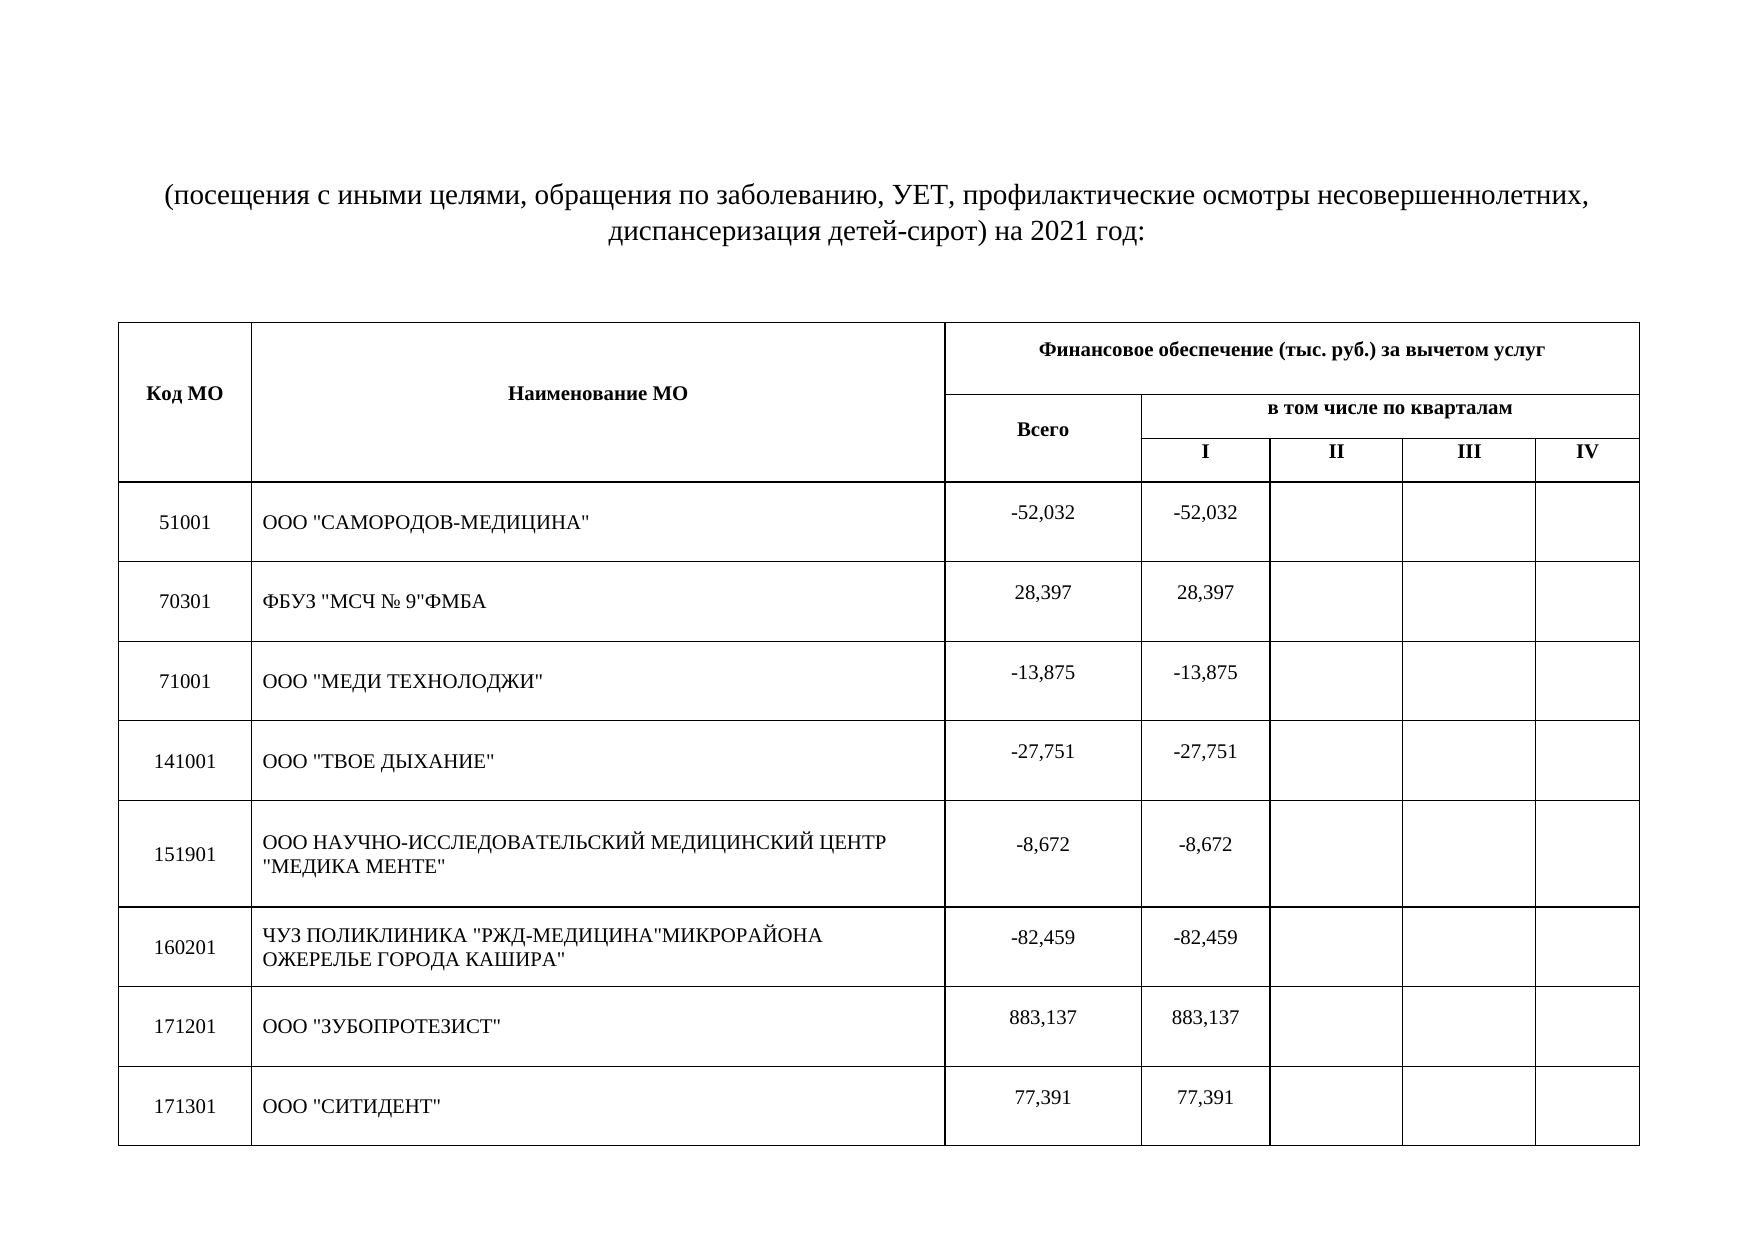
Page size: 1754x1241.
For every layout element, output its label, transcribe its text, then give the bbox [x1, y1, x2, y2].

table_cell [1536, 987, 1639, 1066]
table_cell 28,397 [1142, 562, 1269, 641]
table_cell [1271, 483, 1402, 561]
table_cell -8,672 [946, 801, 1141, 906]
table_cell [1403, 562, 1535, 641]
table_cell [1403, 721, 1535, 800]
table_cell -13,875 [1142, 642, 1269, 720]
table_cell 141001 [119, 721, 251, 800]
table_cell ООО НАУЧНО-ИССЛЕДОВАТЕЛЬСКИЙ МЕДИЦИНСКИЙ ЦЕНТР "МЕДИКА МЕНТЕ" [252, 801, 944, 906]
table_cell [1536, 908, 1639, 986]
table_cell [1536, 1067, 1639, 1145]
table_cell 51001 [119, 483, 251, 561]
table_cell 171201 [119, 987, 251, 1066]
table_cell ФБУЗ "МСЧ № 9"ФМБА [252, 562, 944, 641]
table_cell [1536, 562, 1639, 641]
table_cell [1271, 562, 1402, 641]
table_cell [1536, 642, 1639, 720]
table_cell [1536, 721, 1639, 800]
table_cell [1271, 987, 1402, 1066]
table_header Код МО [119, 323, 251, 481]
table_cell 77,391 [1142, 1067, 1269, 1145]
table_cell [1271, 801, 1402, 906]
table_header Наименование МО [252, 323, 944, 481]
table_cell [1271, 1067, 1402, 1145]
table_cell 77,391 [946, 1067, 1141, 1145]
table_cell ООО "САМОРОДОВ-МЕДИЦИНА" [252, 483, 944, 561]
table_cell II [1271, 439, 1402, 481]
table_cell в том числе по кварталам [1142, 395, 1639, 437]
table_cell [1403, 908, 1535, 986]
table_cell -8,672 [1142, 801, 1269, 906]
table_cell 171301 [119, 1067, 251, 1145]
table_cell [1536, 483, 1639, 561]
table_cell ООО "ТВОЕ ДЫХАНИЕ" [252, 721, 944, 800]
table_cell -27,751 [946, 721, 1141, 800]
table_cell 70301 [119, 562, 251, 641]
table_cell -82,459 [1142, 908, 1269, 986]
table_cell [1271, 721, 1402, 800]
table_cell [1271, 908, 1402, 986]
table_cell [1403, 1067, 1535, 1145]
table_cell Всего [946, 395, 1141, 481]
table_cell -13,875 [946, 642, 1141, 720]
table_cell 883,137 [1142, 987, 1269, 1066]
table_cell ООО "СИТИДЕНТ" [252, 1067, 944, 1145]
table_cell [1403, 987, 1535, 1066]
table_cell III [1403, 439, 1535, 481]
table_cell -52,032 [1142, 483, 1269, 561]
table_cell IV [1536, 439, 1639, 481]
table_cell I [1142, 439, 1269, 481]
table_cell -82,459 [946, 908, 1141, 986]
table_cell 883,137 [946, 987, 1141, 1066]
table_cell ООО "ЗУБОПРОТЕЗИСТ" [252, 987, 944, 1066]
table_cell [1403, 801, 1535, 906]
table_cell ООО "МЕДИ ТЕХНОЛОДЖИ" [252, 642, 944, 720]
table_header Финансовое обеспечение (тыс. руб.) за вычетом услуг [946, 323, 1639, 394]
table_cell 151901 [119, 801, 251, 906]
table_cell 160201 [119, 908, 251, 986]
table_cell [1403, 642, 1535, 720]
table_cell ЧУЗ ПОЛИКЛИНИКА "РЖД-МЕДИЦИНА"МИКРОРАЙОНА ОЖЕРЕЛЬЕ ГОРОДА КАШИРА" [252, 908, 944, 986]
table_cell -27,751 [1142, 721, 1269, 800]
table_cell 28,397 [946, 562, 1141, 641]
table_cell [1271, 642, 1402, 720]
table_cell -52,032 [946, 483, 1141, 561]
table_cell [1536, 801, 1639, 906]
table_cell 71001 [119, 642, 251, 720]
text (посещения с иными целями, обращения по заболеванию, УЕТ, профилактические осмотры несовершеннолетних, диспансеризация детей-сирот) на 2021 год: [118, 177, 1636, 247]
table_cell [1403, 483, 1535, 561]
